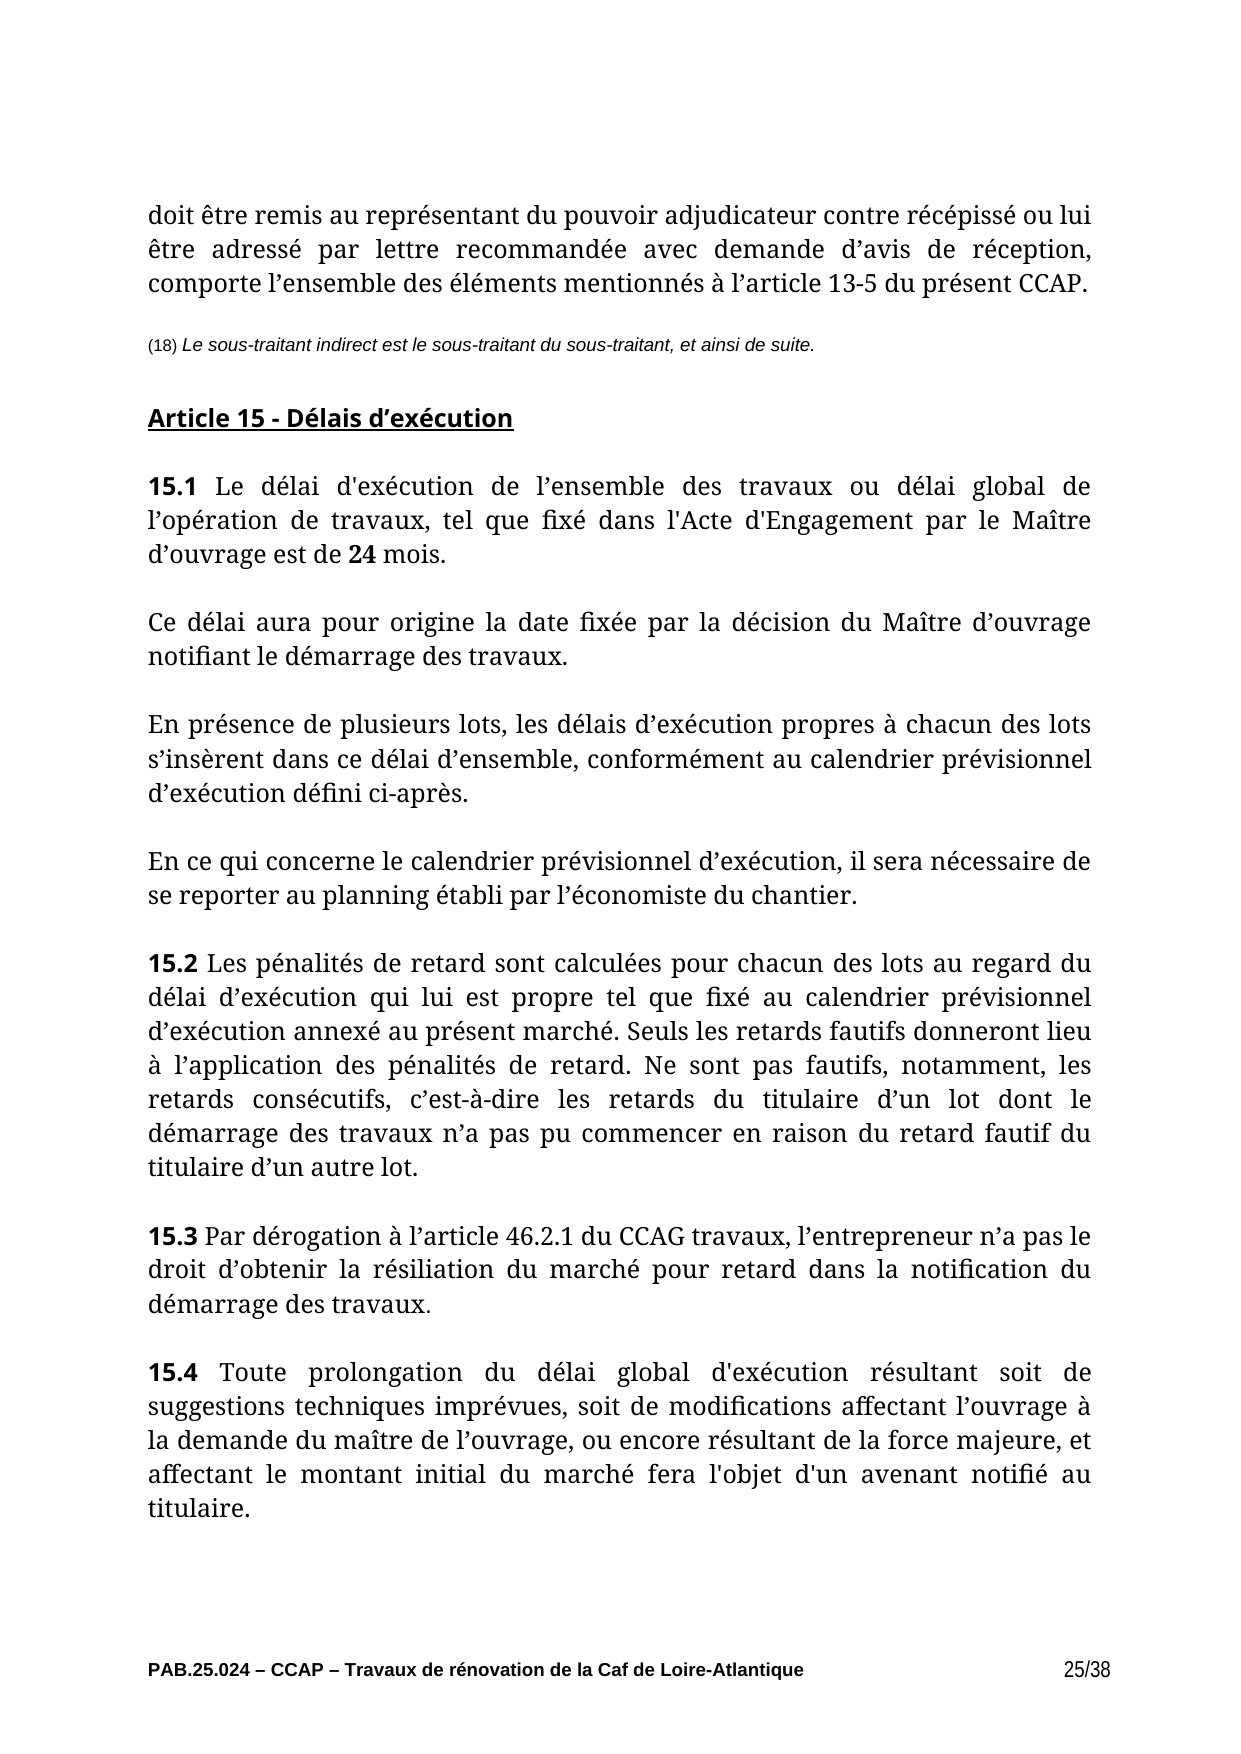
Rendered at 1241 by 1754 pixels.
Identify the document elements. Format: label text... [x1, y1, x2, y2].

text 15.2 Les pénalités de retard sont calculées pour chacun des lots au regard du délai d’exécution qui lui est propre tel que fixé au calendrier prévisionnel d’exécution annexé au présent marché. Seuls les retards fautifs donneront lieu à l’application des pénalités de retard. Ne sont pas fautifs, notamment, les retards consécutifs, c’est-à-dire les retards du titulaire d’un lot dont le démarrage des travaux n’a pas pu commencer en raison du retard fautif du titulaire d’un autre lot. [148, 946, 1093, 1184]
text (18) Le sous-traitant indirect est le sous-traitant du sous-traitant, et ainsi de suite. [148, 334, 1093, 355]
text En présence de plusieurs lots, les délais d’exécution propres à chacun des lots s’insèrent dans ce délai d’ensemble, conformément au calendrier prévisionnel d’exécution défini ci-après. [148, 707, 1093, 809]
text 15.3 Par dérogation à l’article 46.2.1 du CCAG travaux, l’entrepreneur n’a pas le droit d’obtenir la résiliation du marché pour retard dans la notification du démarrage des travaux. [148, 1218, 1093, 1320]
text 15.1 Le délai d'exécution de l’ensemble des travaux ou délai global de l’opération de travaux, tel que fixé dans l'Acte d'Engagement par le Maître d’ouvrage est de 24 mois. [148, 469, 1093, 571]
text 15.4 Toute prolongation du délai global d'exécution résultant soit de suggestions techniques imprévues, soit de modifications affectant l’ouvrage à la demande du maître de l’ouvrage, ou encore résultant de la force majeure, et affectant le montant initial du marché fera l'objet d'un avenant notifié au titulaire. [148, 1354, 1093, 1525]
text Ce délai aura pour origine la date fixée par la décision du Maître d’ouvrage notifiant le démarrage des travaux. [148, 605, 1093, 673]
text En ce qui concerne le calendrier prévisionnel d’exécution, il sera nécessaire de se reporter au planning établi par l’économiste du chantier. [148, 843, 1093, 912]
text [148, 197, 1093, 299]
text Article 15 - Délais d’exécution [148, 401, 1093, 435]
